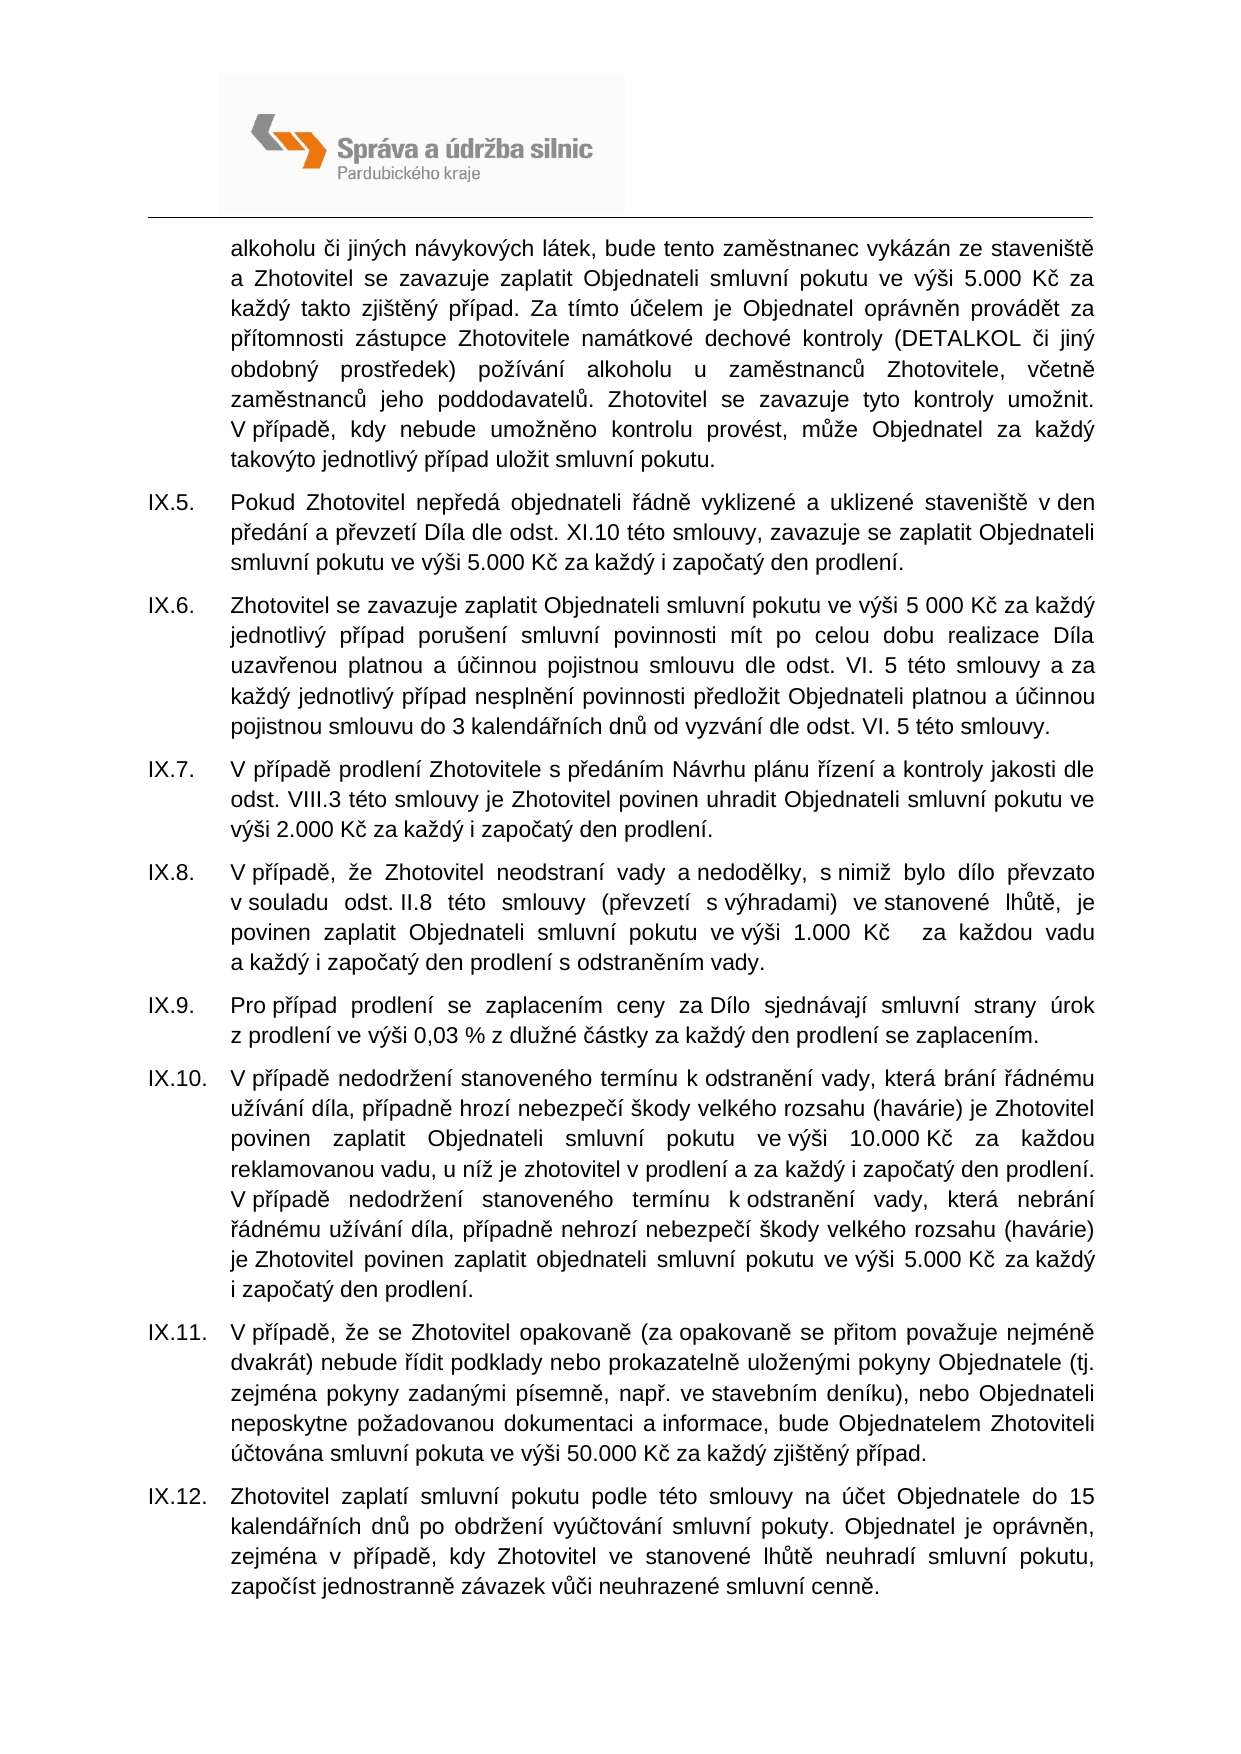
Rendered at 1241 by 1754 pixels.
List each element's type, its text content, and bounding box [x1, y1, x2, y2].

list Pokud Zhotovitel nepředá objednateli řádně vyklizené a uklizené staveniště v den předání a převzetí Díla dle odst. XI.10 této smlouvy, zavazuje se zaplatit Objednateli smluvní pokutu ve výši 5.000 Kč za každý i započatý den prodlení. [148, 489, 1095, 576]
list Zhotovitel se zavazuje zaplatit Objednateli smluvní pokutu ve výši 5 000 Kč za každý jednotlivý případ porušení smluvní povinnosti mít po celou dobu realizace Díla uzavřenou platnou a účinnou pojistnou smlouvu dle odst. VI. 5 této smlouvy a za každý jednotlivý případ nesplnění povinnosti předložit Objednateli platnou a účinnou pojistnou smlouvu do 3 kalendářních dnů od vyzvání dle odst. VI. 5 této smlouvy. [148, 592, 1095, 739]
list V případě prodlení Zhotovitele s předáním Návrhu plánu řízení a kontroly jakosti dle odst. VIII.3 této smlouvy je Zhotovitel povinen uhradit Objednateli smluvní pokutu ve výši 2.000 Kč za každý i započatý den prodlení. [148, 756, 1095, 842]
picture [218, 73, 625, 215]
list Zhotovitel zaplatí smluvní pokutu podle této smlouvy na účet Objednatele do 15 kalendářních dnů po obdržení vyúčtování smluvní pokuty. Objednatel je oprávněn, zejména v případě, kdy Zhotovitel ve stanovené lhůtě neuhradí smluvní pokutu, započíst jednostranně závazek vůči neuhrazené smluvní cenně. [148, 1483, 1095, 1600]
list Pro případ prodlení se zaplacením ceny za Dílo sjednávají smluvní strany úrok z prodlení ve výši 0,03 % z dlužné částky za každý den prodlení se zaplacením. [148, 992, 1095, 1049]
list V případě nedodržení stanoveného termínu k odstranění vady, která brání řádnému užívání díla, případně hrozí nebezpečí škody velkého rozsahu (havárie) je Zhotovitel povinen zaplatit Objednateli smluvní pokutu ve výši 10.000 Kč za každou reklamovanou vadu, u níž je zhotovitel v prodlení a za každý i započatý den prodlení. V případě nedodržení stanoveného termínu k odstranění vady, která nebrání řádnému užívání díla, případně nehrozí nebezpečí škody velkého rozsahu (havárie) je Zhotovitel povinen zaplatit objednateli smluvní pokutu ve výši 5.000 Kč za každý i započatý den prodlení. [148, 1065, 1095, 1303]
list V případě, že Zhotovitel neodstraní vady a nedodělky, s nimiž bylo dílo převzato v souladu odst. II.8 této smlouvy (převzetí s výhradami) ve stanovené lhůtě, je povinen zaplatit Objednateli smluvní pokutu ve výši 1.000 Kč za každou vadu a každý i započatý den prodlení s odstraněním vady. [148, 859, 1095, 976]
list V případě, že se Zhotovitel opakovaně (za opakovaně se přitom považuje nejméně dvakrát) nebude řídit podklady nebo prokazatelně uloženými pokyny Objednatele (tj. zejména pokyny zadanými písemně, např. ve stavebním deníku), nebo Objednateli neposkytne požadovanou dokumentaci a informace, bude Objednatelem Zhotoviteli účtována smluvní pokuta ve výši 50.000 Kč za každý zjištěný případ. [148, 1319, 1095, 1466]
